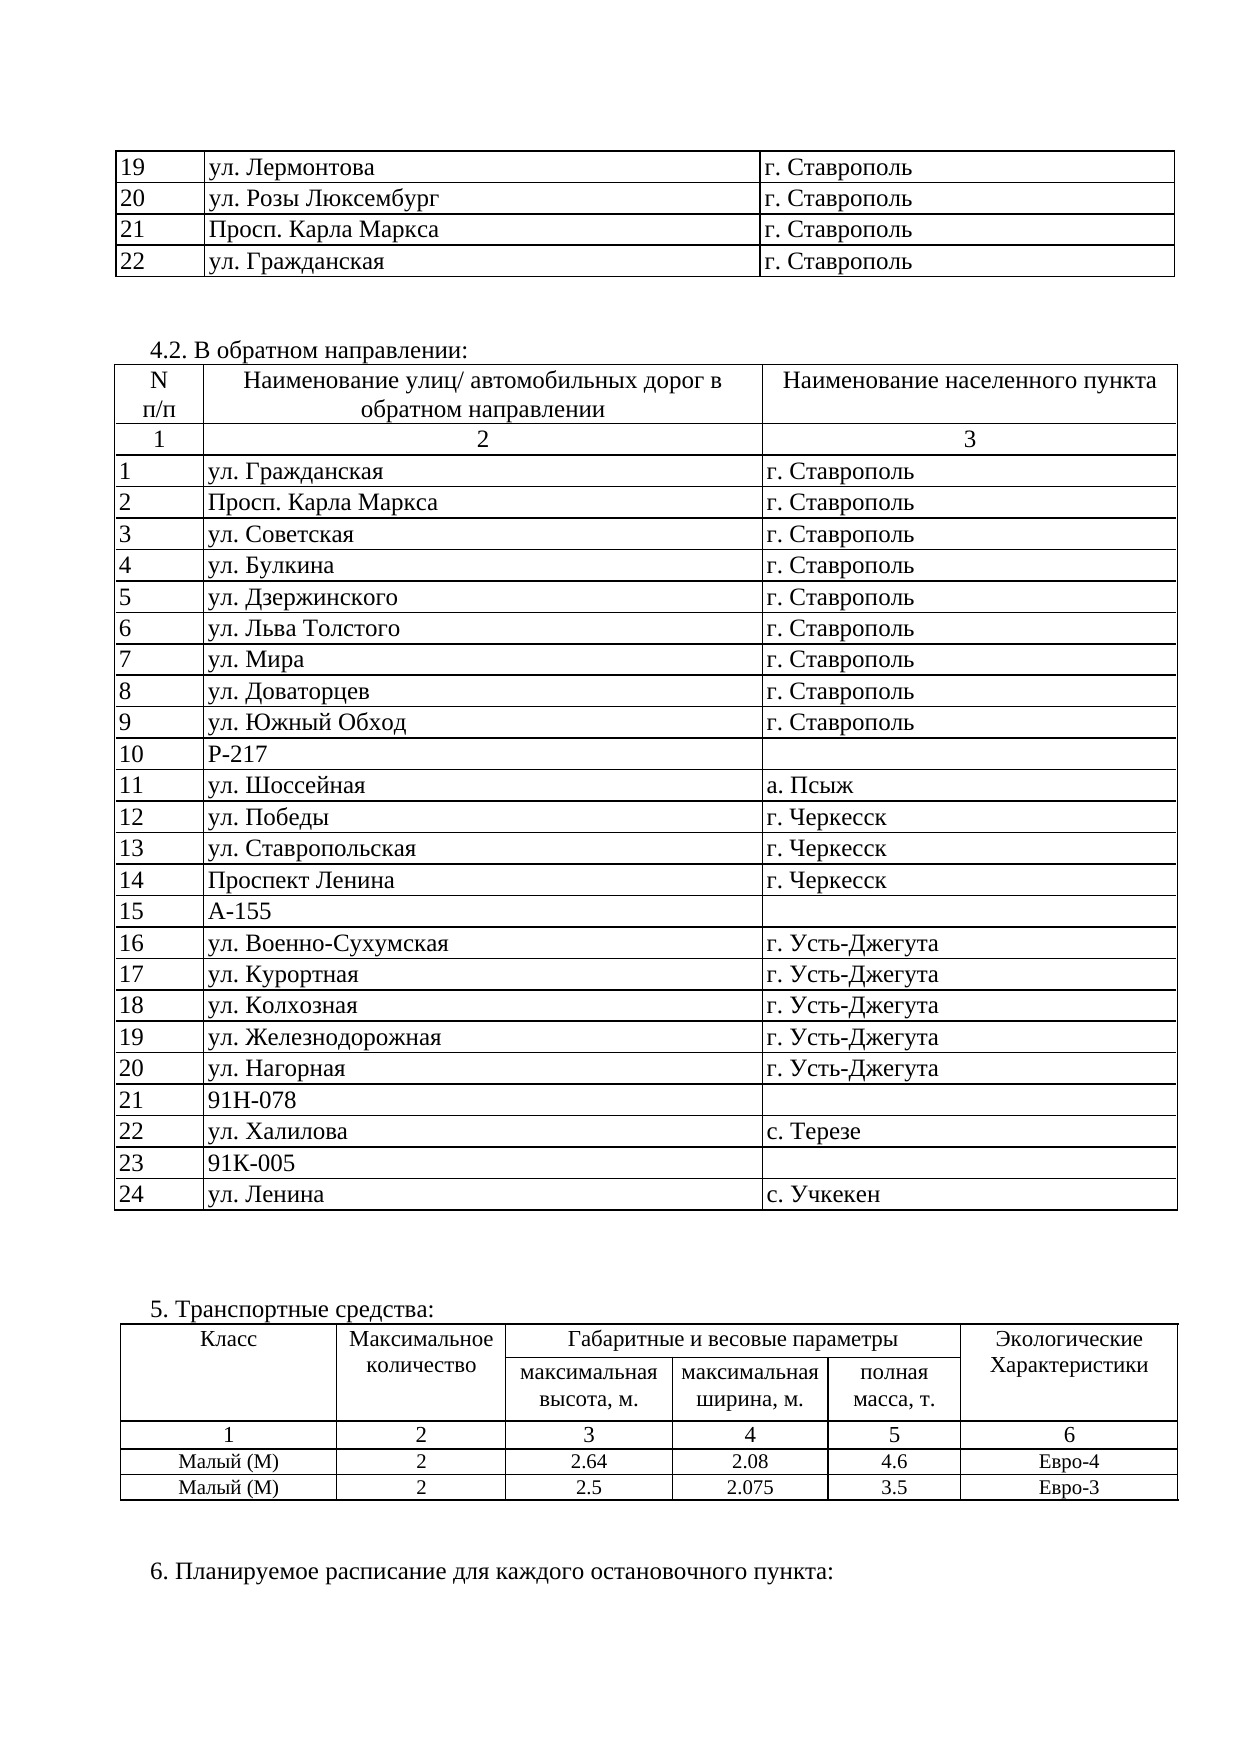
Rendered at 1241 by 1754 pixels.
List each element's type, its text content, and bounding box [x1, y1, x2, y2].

table_cell ул. Нагорная [204, 1053, 762, 1083]
table_header Максимальное количество [337, 1325, 505, 1420]
table_cell 18 [115, 990, 203, 1020]
table_cell ул. Военно-Сухумская [204, 928, 762, 957]
table_cell 22 [117, 246, 204, 276]
table_cell ул. Ставропольская [204, 833, 762, 863]
table_cell ул. Колхозная [204, 991, 762, 1020]
table_cell г. Усть-Джегута [763, 1020, 1177, 1052]
table_cell ул. Льва Толстого [204, 613, 762, 643]
table_cell с. Терезе [763, 1115, 1177, 1146]
table_cell Р-217 [204, 739, 762, 769]
table_cell 8 [115, 675, 203, 706]
table_cell 24 [115, 1179, 203, 1209]
table_cell 2 [337, 1422, 505, 1448]
table_cell Просп. Карла Маркса [205, 215, 759, 244]
table_cell Евро-4 [961, 1450, 1177, 1473]
table_cell г. Усть-Джегута [763, 958, 1177, 989]
table_cell 5 [829, 1422, 960, 1448]
table_cell 3 [763, 423, 1177, 454]
table_cell 20 [115, 1053, 203, 1083]
table_cell 6 [115, 613, 203, 643]
table_cell г. Ставрополь [761, 152, 1174, 181]
table_cell ул. Лермонтова [205, 152, 759, 181]
table_cell 2 [204, 424, 762, 454]
table_cell Просп. Карла Маркса [204, 487, 762, 517]
table_cell ул. Мира [204, 645, 762, 674]
table_cell [763, 895, 1177, 926]
table_cell 21 [117, 215, 204, 244]
table_cell ул. Розы Люксембург [205, 183, 759, 213]
table_cell Евро-3 [961, 1475, 1177, 1499]
table_cell г. Черкесск [763, 863, 1177, 894]
table_cell г. Ставрополь [763, 517, 1177, 548]
table_cell [763, 1146, 1177, 1178]
table_header Наименование населенного пункта [763, 365, 1177, 423]
table_cell 91К-005 [204, 1148, 762, 1178]
table_cell г. Ставрополь [763, 486, 1177, 517]
table_cell 2.5 [506, 1475, 672, 1499]
table_cell 23 [115, 1147, 203, 1178]
table_cell ул. Халилова [204, 1116, 762, 1146]
table_cell ул. Гражданская [205, 246, 759, 276]
table_cell 3.5 [829, 1475, 960, 1499]
table_cell 2.64 [506, 1450, 672, 1473]
table_cell г. Усть-Джегута [763, 989, 1177, 1020]
table_cell ул. Советская [204, 519, 762, 548]
table_cell г. Ставрополь [763, 580, 1177, 611]
table_cell 2.08 [673, 1450, 827, 1473]
table_cell 13 [115, 833, 203, 863]
table_cell 5 [115, 581, 203, 611]
table_cell 4.6 [829, 1450, 960, 1473]
table_cell 20 [117, 183, 204, 213]
table_cell г. Ставрополь [761, 246, 1174, 276]
table_cell [763, 1083, 1177, 1115]
table_cell ул. Южный Обход [204, 707, 762, 737]
table_cell 6 [961, 1422, 1177, 1448]
table_cell 16 [115, 927, 203, 957]
table_cell 2.075 [673, 1475, 827, 1499]
table_cell 15 [115, 896, 203, 926]
table_cell г. Черкесск [763, 832, 1177, 863]
table_cell 22 [115, 1116, 203, 1146]
table_header Класс [121, 1325, 336, 1420]
table_cell ул. Ленина [204, 1179, 762, 1209]
table_cell 10 [115, 738, 203, 769]
table_cell 2 [115, 487, 203, 517]
text 4.2. В обратном направлении: [150, 335, 1090, 364]
table_cell 19 [115, 1021, 203, 1052]
table_cell 9 [115, 707, 203, 737]
text 6. Планируемое расписание для каждого остановочного пункта: [150, 1556, 1090, 1584]
table_cell ул. Победы [204, 802, 762, 832]
table_cell ул. Железнодорожная [204, 1022, 762, 1052]
table_cell г. Усть-Джегута [763, 1052, 1177, 1083]
table_cell г. Ставрополь [761, 183, 1174, 213]
table_cell Проспект Ленина [204, 865, 762, 894]
table_cell 12 [115, 801, 203, 832]
table_cell г. Ставрополь [763, 674, 1177, 706]
table_header N п/п [115, 365, 203, 423]
table_cell 14 [115, 864, 203, 894]
table_cell 21 [115, 1084, 203, 1115]
table_cell 11 [115, 770, 203, 800]
table_cell ул. Курортная [204, 959, 762, 989]
table_header Наименование улиц/ автомобильных дорог в обратном направлении [204, 365, 762, 423]
table_cell а. Псыж [763, 769, 1177, 800]
table_cell полная масса, т. [829, 1358, 960, 1420]
table_cell г. Ставрополь [761, 215, 1174, 244]
table_cell А-155 [204, 896, 762, 926]
table_cell 17 [115, 959, 203, 989]
table_cell 3 [115, 518, 203, 548]
table_cell 4 [115, 550, 203, 580]
table_cell г. Ставрополь [763, 549, 1177, 580]
table_cell 19 [117, 152, 204, 181]
table_cell ул. Булкина [204, 550, 762, 580]
table_cell г. Ставрополь [763, 611, 1177, 643]
table_cell 1 [115, 455, 203, 486]
table_cell г. Черкесск [763, 800, 1177, 832]
table_cell Малый (М) [121, 1475, 336, 1499]
table_cell с. Учкекен [763, 1178, 1177, 1209]
table_cell 1 [121, 1422, 336, 1448]
table_cell 4 [673, 1422, 827, 1448]
table_cell ул. Гражданская [204, 456, 762, 486]
table_cell 91Н-078 [204, 1085, 762, 1115]
table_cell 1 [115, 424, 203, 454]
table_cell г. Ставрополь [763, 454, 1177, 486]
table_cell 3 [506, 1422, 672, 1448]
table_cell максимальная ширина, м. [673, 1358, 827, 1420]
table_header Габаритные и весовые параметры [506, 1325, 960, 1357]
table_cell г. Усть-Джегута [763, 926, 1177, 957]
table_header Экологические Характеристики [961, 1325, 1177, 1420]
table_cell максимальная высота, м. [506, 1358, 672, 1420]
table_cell [763, 737, 1177, 769]
table_cell ул. Шоссейная [204, 770, 762, 800]
table_cell 2 [337, 1450, 505, 1473]
table_cell Малый (М) [121, 1450, 336, 1473]
table_cell 2 [337, 1475, 505, 1499]
table_cell 7 [115, 644, 203, 674]
table_cell ул. Дзержинского [204, 582, 762, 611]
table_cell ул. Доваторцев [204, 676, 762, 706]
text 5. Транспортные средства: [150, 1294, 1090, 1323]
table_cell г. Ставрополь [763, 706, 1177, 737]
table_cell г. Ставрополь [763, 643, 1177, 674]
